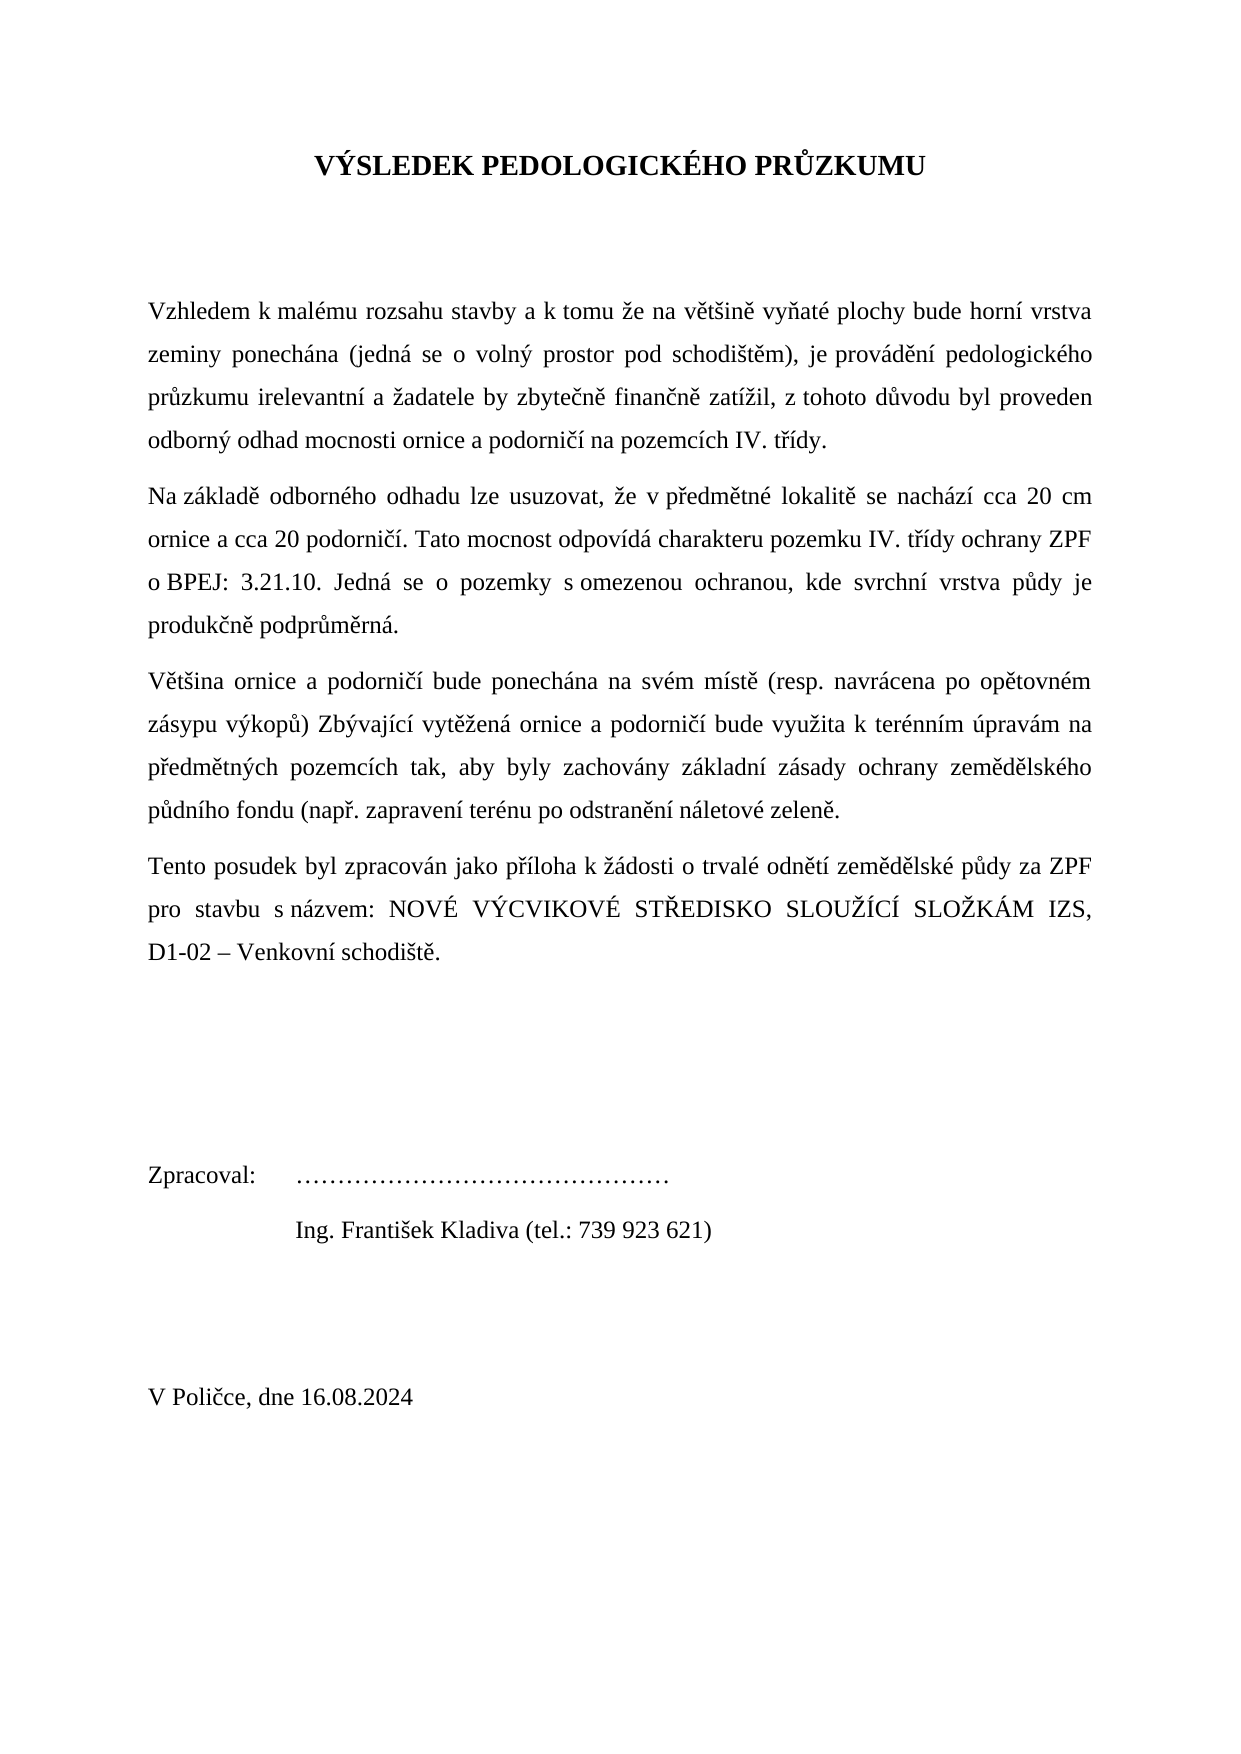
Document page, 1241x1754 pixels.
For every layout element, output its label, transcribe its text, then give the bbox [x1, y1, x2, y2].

text Na základě odborného odhadu lze usuzovat, že v předmětné lokalitě se nachází cca 20 cm ornice a cca 20 podorničí. Tato mocnost odpovídá charakteru pozemku IV. třídy ochrany ZPF o BPEJ: 3.21.10. Jedná se o pozemky s omezenou ochranou, kde svrchní vrstva půdy je produkčně podprůměrná. [148, 481, 1093, 639]
text Tento posudek byl zpracován jako příloha k žádosti o trvalé odnětí zemědělské půdy za ZPF pro stavbu s názvem: NOVÉ VÝCVIKOVÉ STŘEDISKO SLOUŽÍCÍ SLOŽKÁM IZS, D1-02 – Venkovní schodiště. [148, 851, 1093, 966]
text Zpracoval: ……………………………………… [148, 1160, 1093, 1189]
text Většina ornice a podorničí bude ponechána na svém místě (resp. navrácena po opětovném zásypu výkopů) Zbývající vytěžená ornice a podorničí bude využita k terénním úpravám na předmětných pozemcích tak, aby byly zachovány základní zásady ochrany zemědělského půdního fondu (např. zapravení terénu po odstranění náletové zeleně. [148, 666, 1093, 824]
text Vzhledem k malému rozsahu stavby a k tomu že na většině vyňaté plochy bude horní vrstva zeminy ponechána (jedná se o volný prostor pod schodištěm), je provádění pedologického průzkumu irelevantní a žadatele by zbytečně finančně zatížil, z tohoto důvodu byl proveden odborný odhad mocnosti ornice a podorničí na pozemcích IV. třídy. [148, 296, 1093, 454]
text VÝSLEDEK PEDOLOGICKÉHO PRŮZKUMU [148, 148, 1093, 181]
text V Poličce, dne 16.08.2024 [148, 1382, 1093, 1411]
text Ing. František Kladiva (tel.: 739 923 621) [148, 1216, 1093, 1244]
